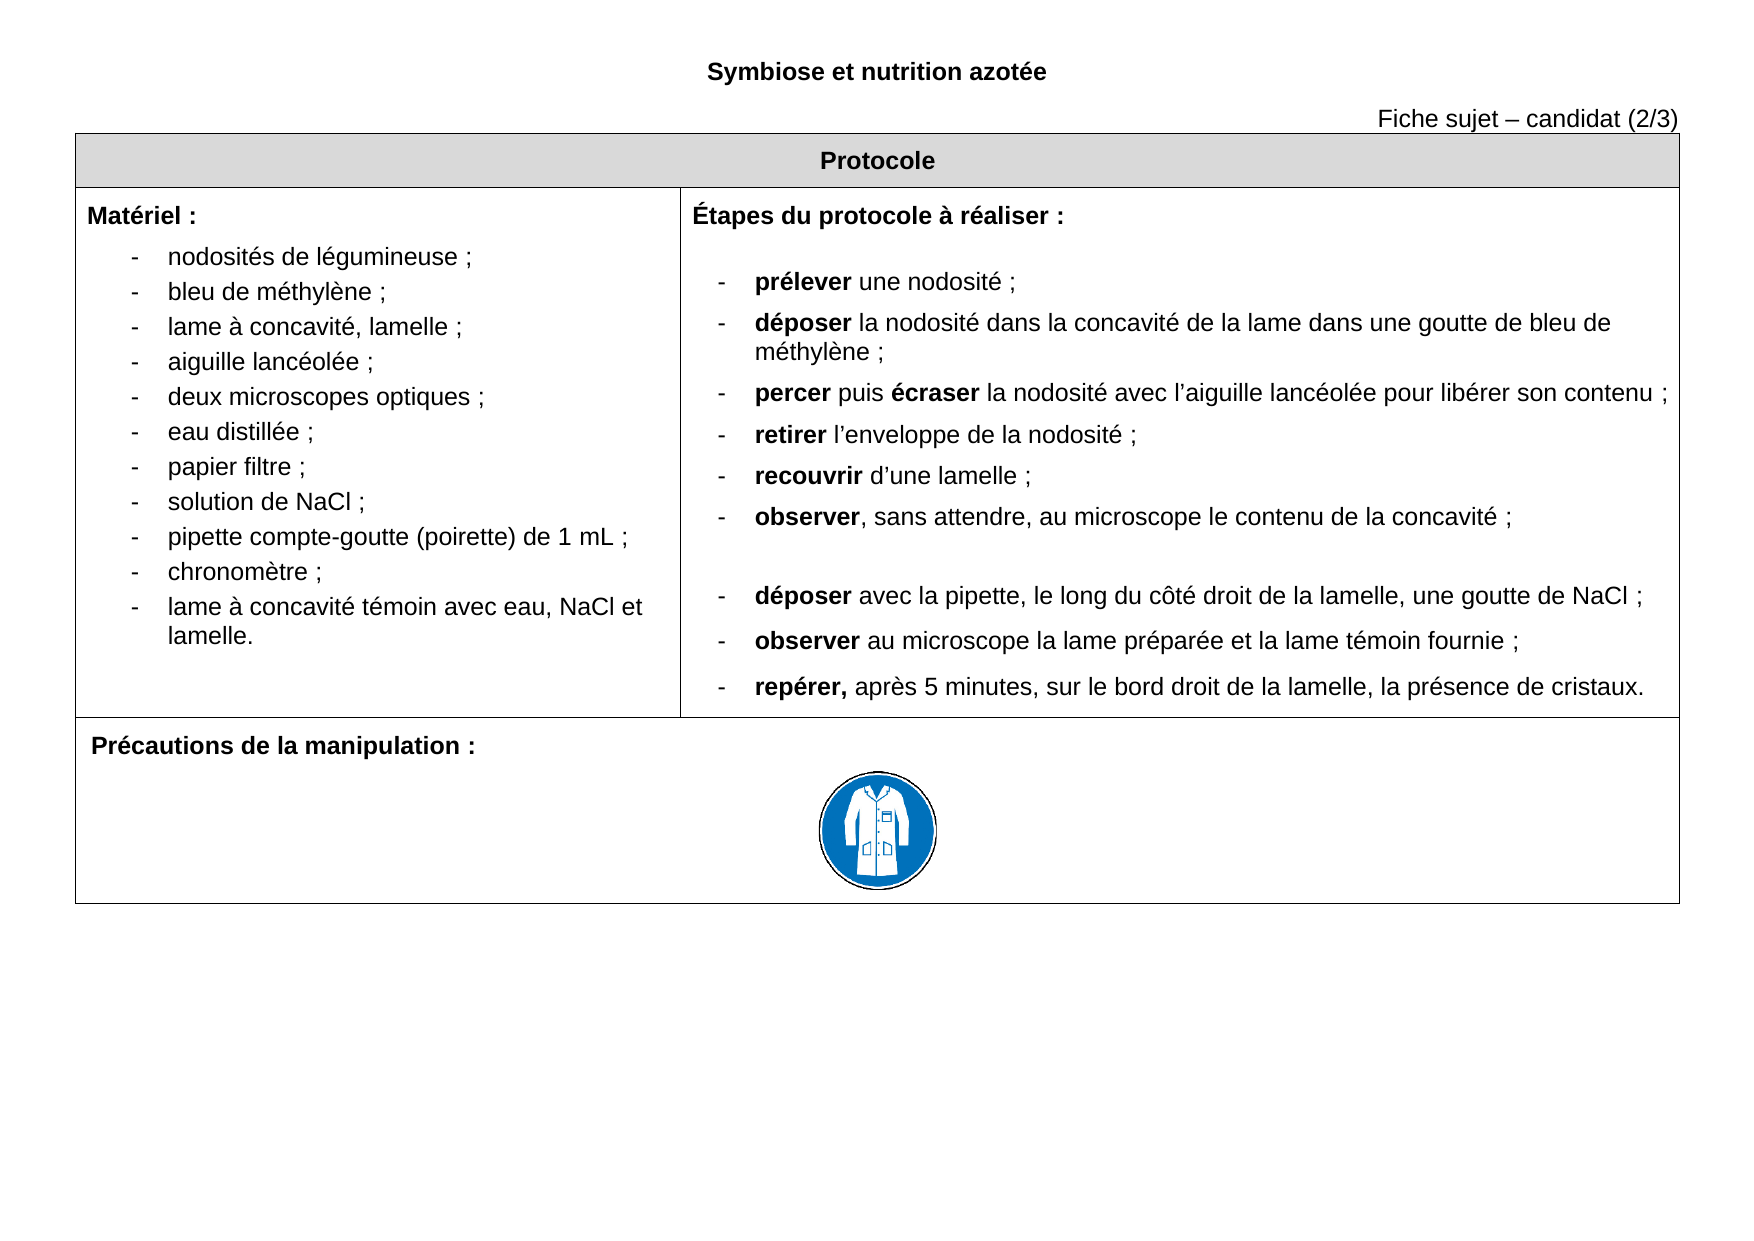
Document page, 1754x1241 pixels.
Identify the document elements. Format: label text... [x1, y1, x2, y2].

text Fiche sujet – candidat (2/3) [75, 104, 1679, 132]
table_cell Précautions de la manipulation : [76, 718, 1679, 902]
picture [818, 771, 937, 890]
table_cell Étapes du protocole à réaliser : prélever une nodosité ; déposer la nodosité dans la concavité de la lame dans une goutte de bleu de méthylène ; percer puis écraser la nodosité avec l’aiguille lancéolée pour libérer son contenu ; retirer l’enveloppe de la nodosité ; recouvrir d’une lamelle ; observer, sans attendre, au microscope le contenu de la concavité ; déposer avec la pipette, le long du côté droit de la lamelle, une goutte de NaCl ; observer au microscope la lame préparée et la lame témoin fournie ; repérer, après 5 minutes, sur le bord droit de la lamelle, la présence de cristaux. [681, 188, 1679, 717]
table_cell Matériel : nodosités de légumineuse ; bleu de méthylène ; lame à concavité, lamelle ; aiguille lancéolée ; deux microscopes optiques ; eau distillée ; papier filtre ; solution de NaCl ; pipette compte-goutte (poirette) de 1 mL ; chronomètre ; lame à concavité témoin avec eau, NaCl et lamelle. [76, 188, 680, 717]
table_header Protocole [76, 134, 1679, 187]
